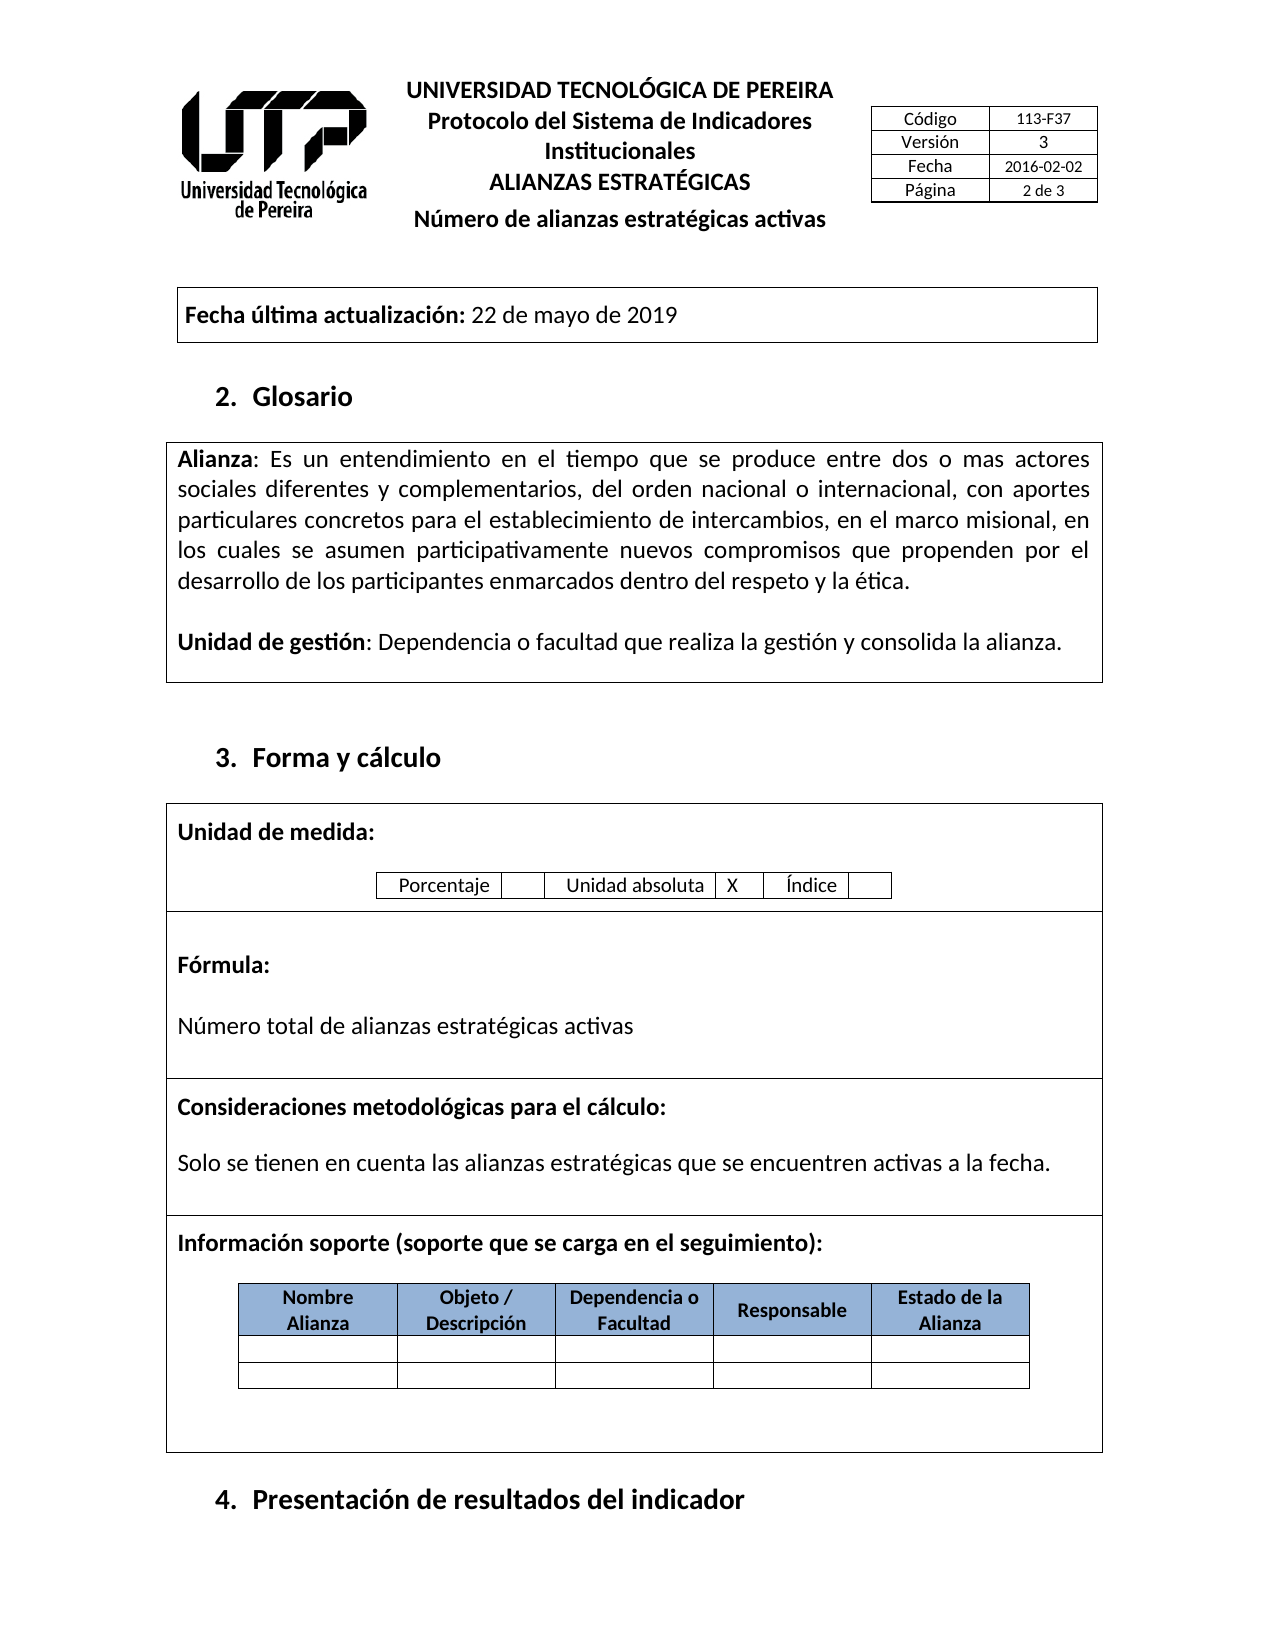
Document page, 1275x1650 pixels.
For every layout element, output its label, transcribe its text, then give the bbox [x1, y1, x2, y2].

list Forma y cálculo [215, 739, 1098, 775]
table_header Alianza: Es un entendimiento en el tiempo que se produce entre dos o mas actores sociales diferentes y complementarios, del orden nacional o internacional, con aportes particulares concretos para el establecimiento de intercambios, en el marco misional, en los cuales se asumen participativamente nuevos compromisos que propenden por el desarrollo de los participantes enmarcados dentro del respeto y la ética. Unidad de gestión: Dependencia o facultad que realiza la gestión y consolida la alianza. [167, 443, 1102, 682]
table_cell Fecha última actualización: 22 de mayo de 2019 [178, 288, 1097, 342]
list Presentación de resultados del indicador [215, 1481, 1098, 1516]
table_cell Consideraciones metodológicas para el cálculo: Solo se tienen en cuenta las alianzas estratégicas que se encuentren activas a la fecha. [167, 1079, 1102, 1214]
table_header Unidad de medida: [167, 804, 1102, 911]
list Glosario [215, 378, 1098, 414]
table_cell Fórmula: Número total de alianzas estratégicas activas [167, 912, 1102, 1078]
picture [177, 83, 370, 225]
table_cell Información soporte (soporte que se carga en el seguimiento): [167, 1216, 1102, 1452]
